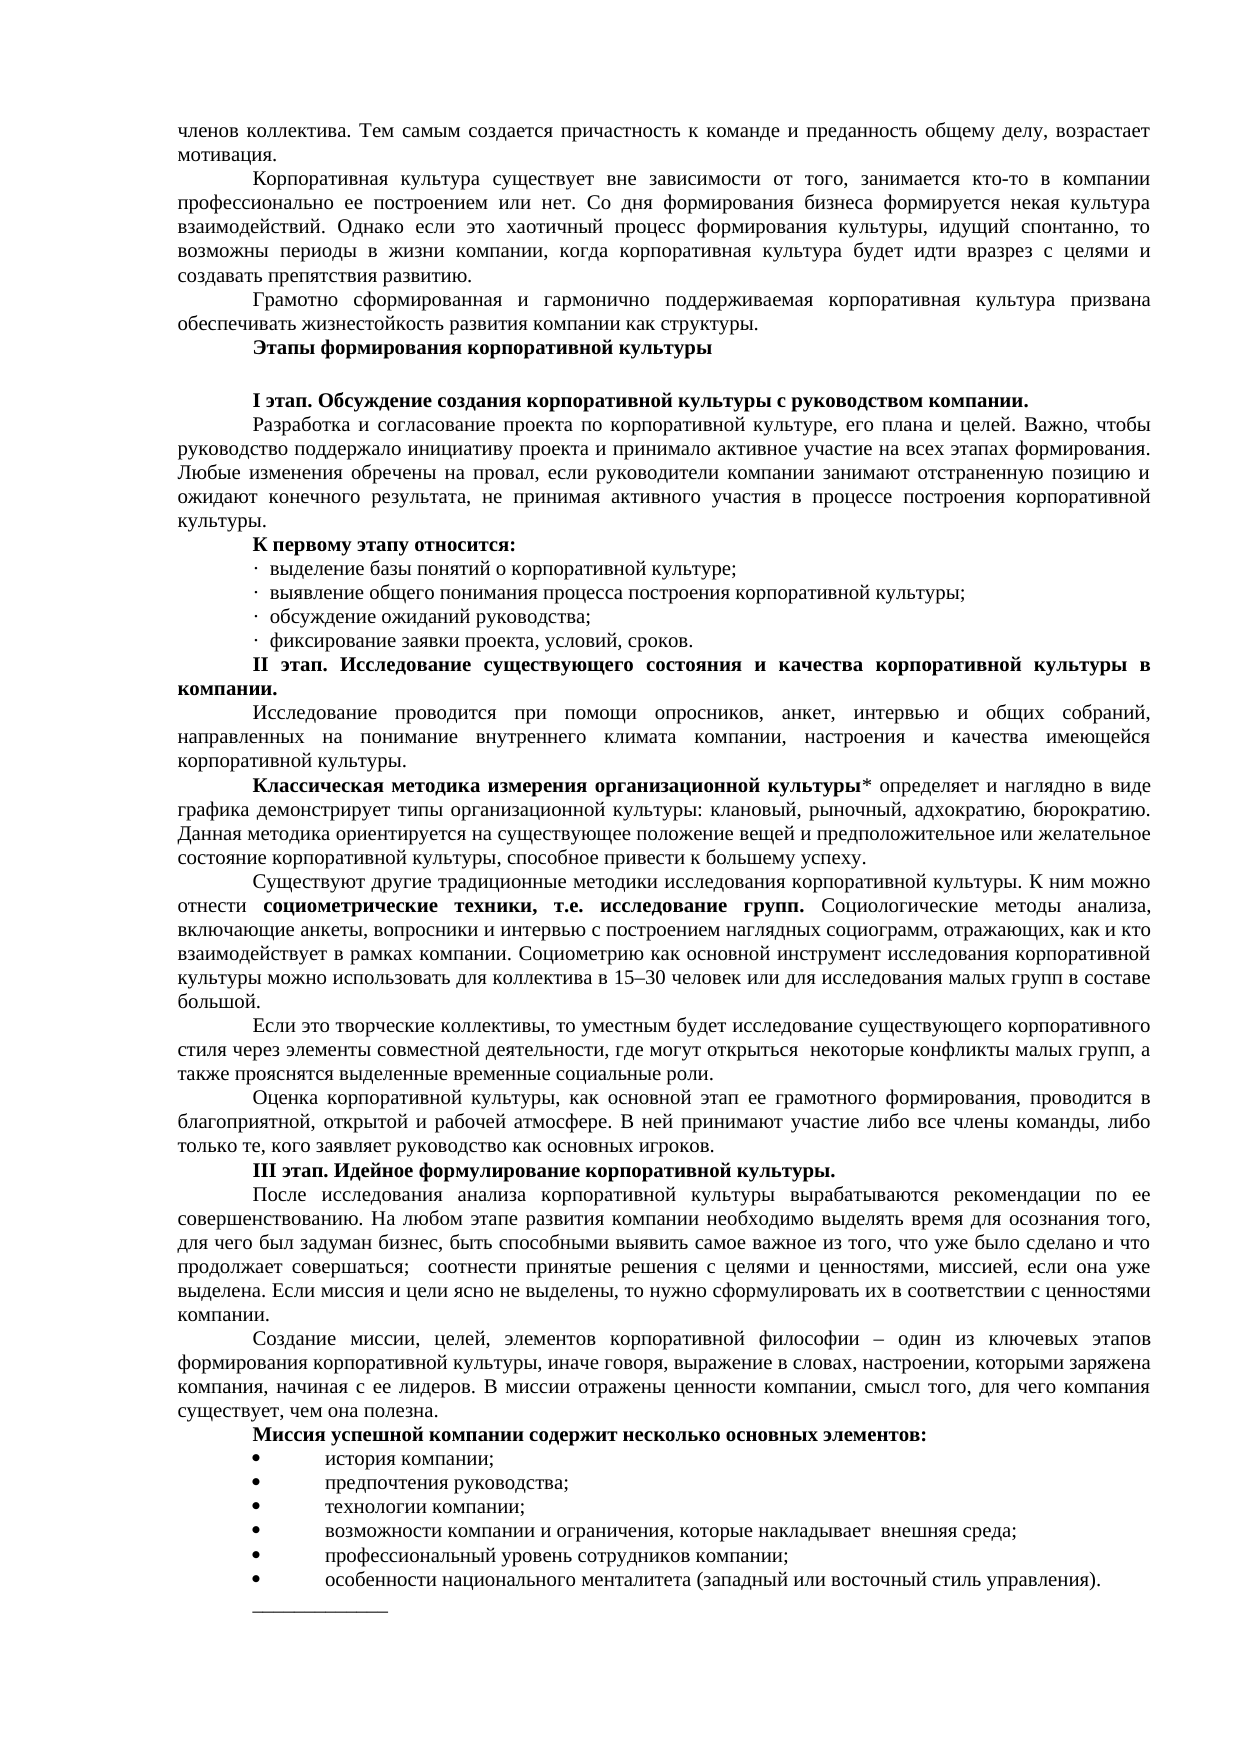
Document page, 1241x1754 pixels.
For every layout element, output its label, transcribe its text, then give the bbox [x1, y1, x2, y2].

text Классическая методика измерения организационной культуры* определяет и наглядно в виде графика демонстрирует типы организационной культуры: клановый, рыночный, адхократию, бюрократию. Данная методика ориентируется на существующее положение вещей и предположительное или желательное состояние корпоративной культуры, способное привести к большему успеху. [177, 772, 1152, 869]
text _____________ [177, 1591, 1152, 1615]
text II этап. Исследование существующего состояния и качества корпоративной культуры в компании. [177, 652, 1152, 700]
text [177, 118, 1152, 166]
text Корпоративная культура существует вне зависимости от того, занимается кто-то в компании профессионально ее построением или нет. Со дня формирования бизнеса формируется некая культура взаимодействий. Однако если это хаотичный процесс формирования культуры, идущий спонтанно, то возможны периоды в жизни компании, когда корпоративная культура будет идти вразрез с целями и создавать препятствия развитию. [177, 166, 1152, 287]
list предпочтения руководства; [177, 1470, 1152, 1494]
text Миссия успешной компании содержит несколько основных элементов: [177, 1422, 1152, 1446]
text Разработка и согласование проекта по корпоративной культуре, его плана и целей. Важно, чтобы руководство поддержало инициативу проекта и принимало активное участие на всех этапах формирования. Любые изменения обречены на провал, если руководители компании занимают отстраненную позицию и ожидают конечного результата, не принимая активного участия в процессе построения корпоративной культуры. [177, 412, 1152, 532]
text Создание миссии, целей, элементов корпоративной философии – один из ключевых этапов формирования корпоративной культуры, иначе говоря, выражение в словах, настроении, которыми заряжена компания, начиная с ее лидеров. В миссии отражены ценности компании, смысл того, для чего компания существует, чем она полезна. [177, 1326, 1152, 1422]
text · выявление общего понимания процесса построения корпоративной культуры; [177, 580, 1152, 604]
text · фиксирование заявки проекта, условий, сроков. [177, 628, 1152, 652]
text Грамотно сформированная и гармонично поддерживаемая корпоративная культура призвана обеспечивать жизнестойкость развития компании как структуры. [177, 287, 1152, 335]
text Если это творческие коллективы, то уместным будет исследование существующего корпоративного стиля через элементы совместной деятельности, где могут открыться некоторые конфликты малых групп, а также прояснятся выделенные временные социальные роли. [177, 1013, 1152, 1085]
text К первому этапу относится: [177, 532, 1152, 556]
list профессиональный уровень сотрудников компании; [177, 1542, 1152, 1567]
text III этап. Идейное формулирование корпоративной культуры. [177, 1157, 1152, 1182]
text Оценка корпоративной культуры, как основной этап ее грамотного формирования, проводится в благоприятной, открытой и рабочей атмосфере. В ней принимают участие либо все члены команды, либо только те, кого заявляет руководство как основных игроков. [177, 1085, 1152, 1157]
text Этапы формирования корпоративной культуры [177, 335, 1152, 359]
list история компании; [177, 1446, 1152, 1470]
text · обсуждение ожиданий руководства; [177, 604, 1152, 628]
text Существуют другие традиционные методики исследования корпоративной культуры. К ним можно отнести социометрические техники, т.е. исследование групп. Социологические методы анализа, включающие анкеты, вопросники и интервью с построением наглядных социограмм, отражающих, как и кто взаимодействует в рамках компании. Социометрию как основной инструмент исследования корпоративной культуры можно использовать для коллектива в 15–30 человек или для исследования малых групп в составе большой. [177, 869, 1152, 1013]
text Исследование проводится при помощи опросников, анкет, интервью и общих собраний, направленных на понимание внутреннего климата компании, настроения и качества имеющейся корпоративной культуры. [177, 700, 1152, 772]
list особенности национального менталитета (западный или восточный стиль управления). [177, 1567, 1152, 1591]
list возможности компании и ограничения, которые накладывает внешняя среда; [177, 1518, 1152, 1542]
list технологии компании; [177, 1494, 1152, 1518]
text После исследования анализа корпоративной культуры вырабатываются рекомендации по ее совершенствованию. На любом этапе развития компании необходимо выделять время для осознания того, для чего был задуман бизнес, быть способными выявить самое важное из того, что уже было сделано и что продолжает совершаться; соотнести принятые решения с целями и ценностями, миссией, если она уже выделена. Если миссия и цели ясно не выделены, то нужно сформулировать их в соответствии с ценностями компании. [177, 1182, 1152, 1326]
text · выделение базы понятий о корпоративной культуре; [177, 556, 1152, 580]
text I этап. Обсуждение создания корпоративной культуры с руководством компании. [177, 387, 1152, 412]
